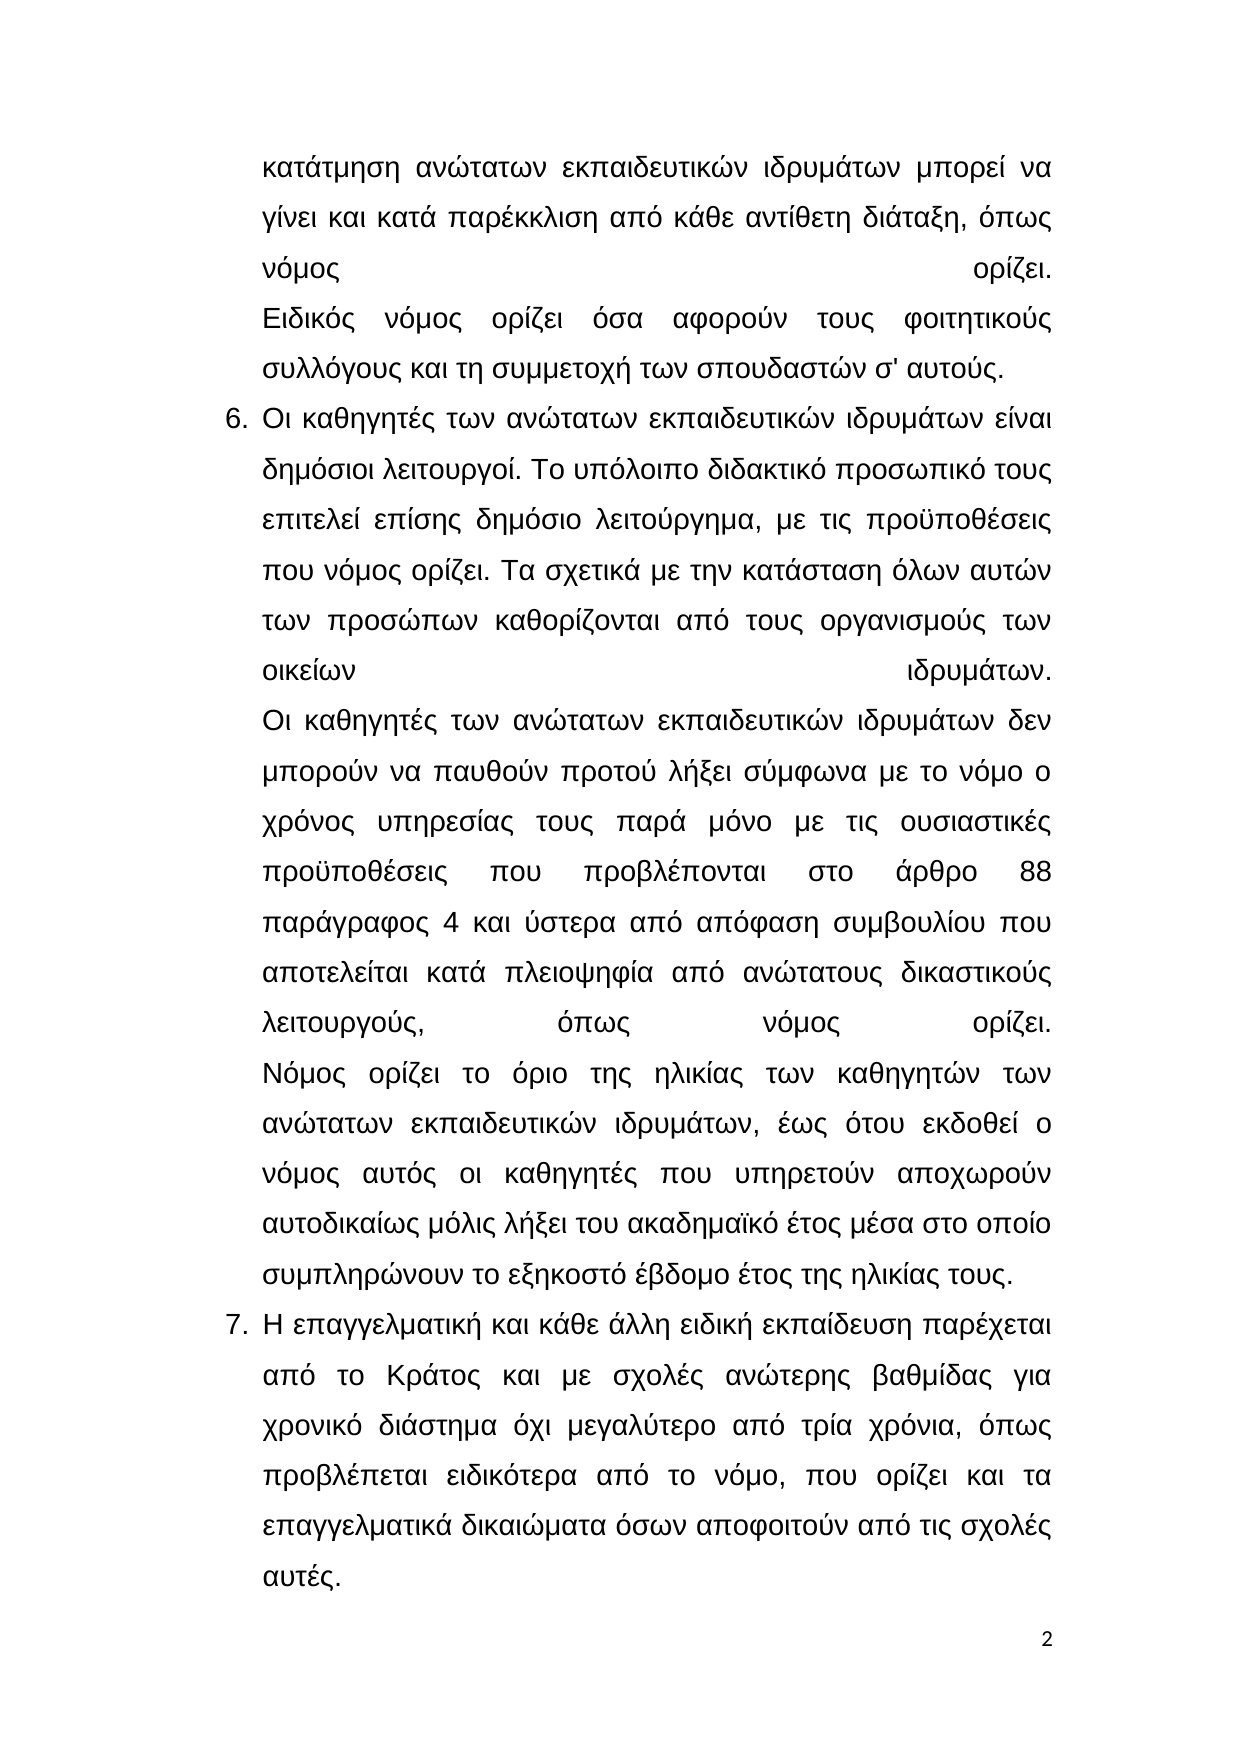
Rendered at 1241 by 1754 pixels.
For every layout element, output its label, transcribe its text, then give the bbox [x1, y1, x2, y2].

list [225, 150, 1053, 385]
list Η επαγγελματική και κάθε άλλη ειδική εκπαίδευση παρέχεται από το Κράτος και με σχολές ανώτερης βαθμίδας για χρονικό διάστημα όχι μεγαλύτερο από τρία χρόνια, όπως προβλέπεται ειδικότερα από το νόμο, που ορίζει και τα επαγγελματικά δικαιώματα όσων αποφοιτούν από τις σχολές αυτές. [225, 1307, 1053, 1592]
list Οι καθηγητές των ανώτατων εκπαιδευτικών ιδρυμάτων είναι δημόσιοι λειτουργοί. Το υπόλοιπο διδακτικό προσωπικό τους επιτελεί επίσης δημόσιο λειτούργημα, με τις προϋποθέσεις που νόμος ορίζει. Τα σχετικά με την κατάσταση όλων αυτών των προσώπων καθορίζονται από τους οργανισμούς των οικείων ιδρυμάτων. Οι καθηγητές των ανώτατων εκπαιδευτικών ιδρυμάτων δεν μπορούν να παυθούν προτού λήξει σύμφωνα με το νόμο ο χρόνος υπηρεσίας τους παρά μόνο με τις ουσιαστικές προϋποθέσεις που προβλέπονται στο άρθρο 88 παράγραφος 4 και ύστερα από απόφαση συμβουλίου που αποτελείται κατά πλειοψηφία από ανώτατους δικαστικούς λειτουργούς, όπως νόμος ορίζει. Νόμος ορίζει το όριο της ηλικίας των καθηγητών των ανώτατων εκπαιδευτικών ιδρυμάτων, έως ότου εκδοθεί ο νόμος αυτός οι καθηγητές που υπηρετούν αποχωρούν αυτοδικαίως μόλις λήξει του ακαδημαϊκό έτος μέσα στο οποίο συμπληρώνουν το εξηκοστό έβδομο έτος της ηλικίας τους. [225, 402, 1053, 1290]
